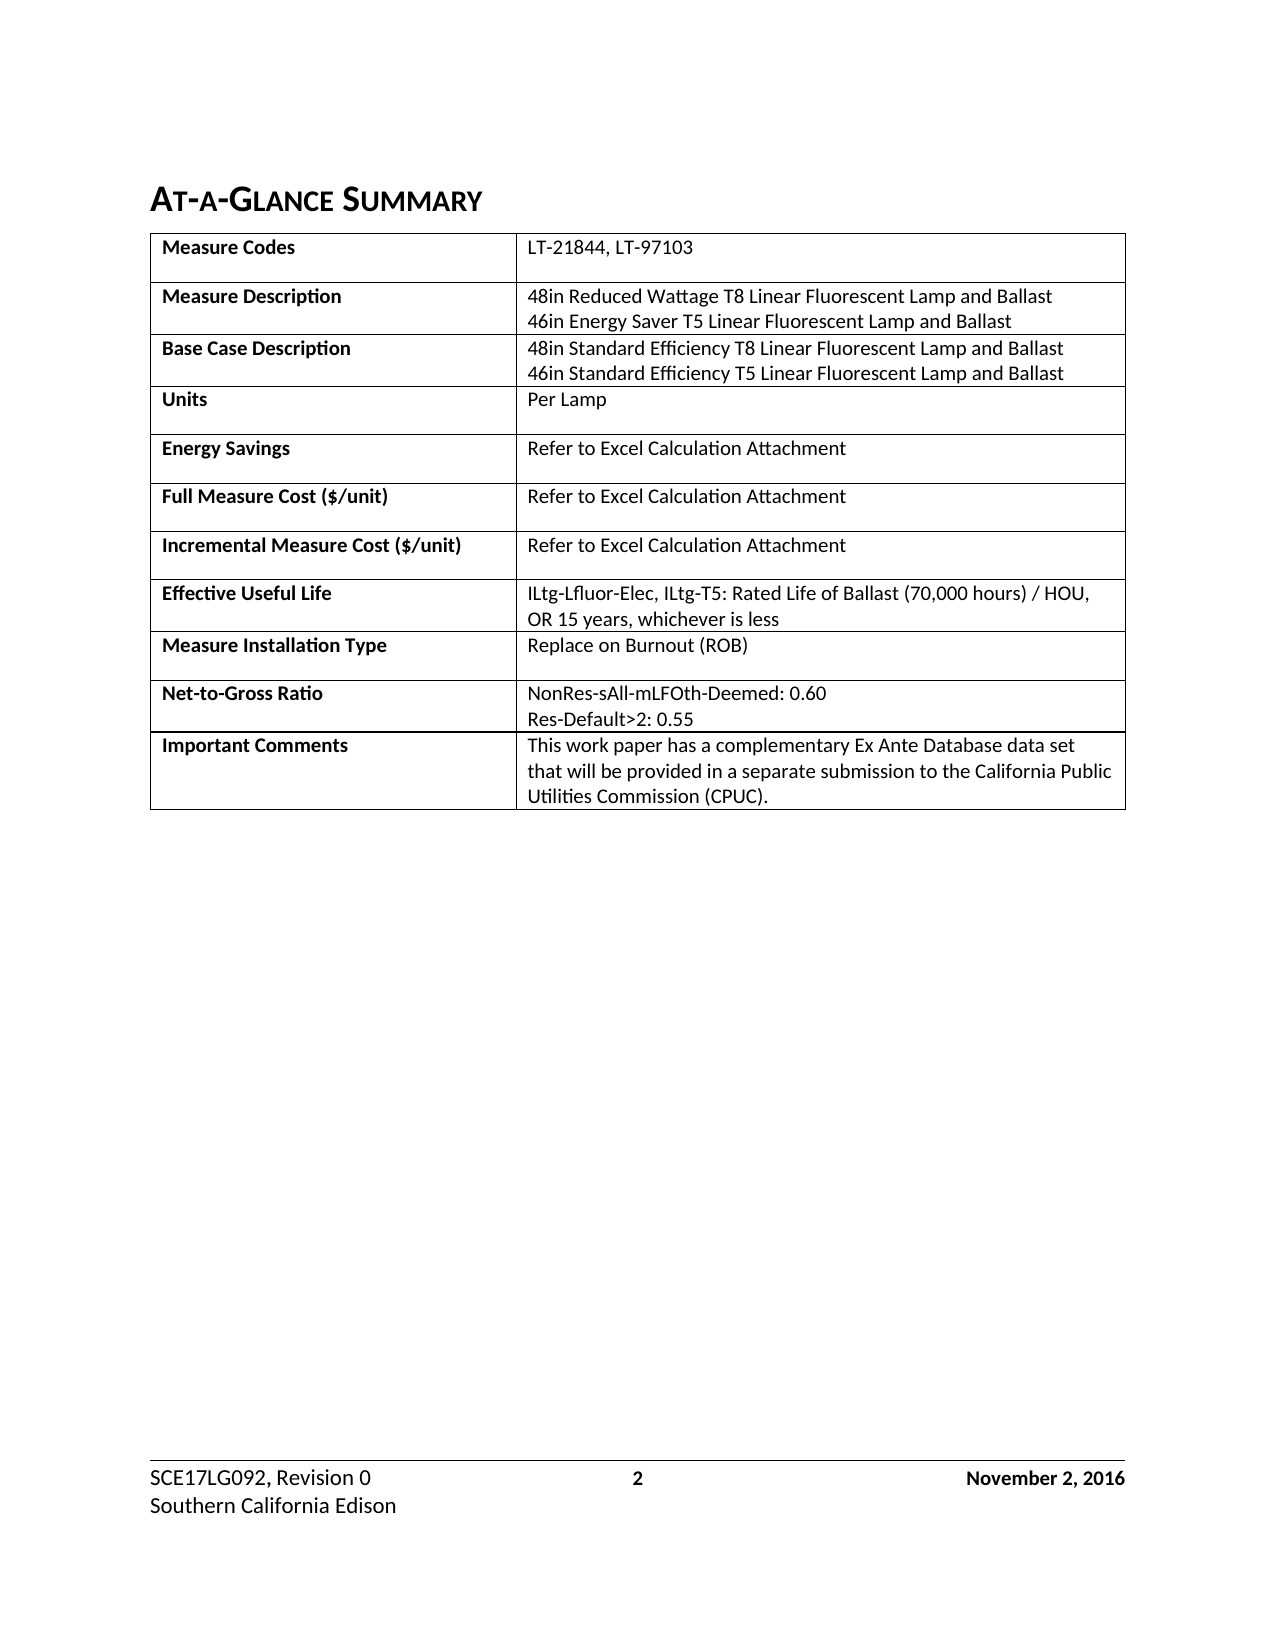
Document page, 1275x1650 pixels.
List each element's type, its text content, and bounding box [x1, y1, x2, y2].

table_cell NonRes-sAll-mLFOth-Deemed: 0.60 Res-Default>2: 0.55 [517, 681, 1125, 731]
table_cell Energy Savings [151, 435, 516, 482]
subtitle At-a-Glance Summary [150, 175, 1125, 221]
table_cell Effective Useful Life [151, 580, 516, 631]
table_cell Full Measure Cost ($/unit) [151, 484, 516, 531]
table_cell 48in Reduced Wattage T8 Linear Fluorescent Lamp and Ballast 46in Energy Saver T5 Linear Fluorescent Lamp and Ballast [517, 283, 1125, 334]
table_cell Units [151, 387, 516, 434]
table_cell Measure Installation Type [151, 632, 516, 679]
table_cell Incremental Measure Cost ($/unit) [151, 532, 516, 579]
table_cell Refer to Excel Calculation Attachment [517, 435, 1125, 482]
table_cell Refer to Excel Calculation Attachment [517, 532, 1125, 579]
table_cell ILtg-Lfluor-Elec, ILtg-T5: Rated Life of Ballast (70,000 hours) / HOU, OR 15 years, whichever is less [517, 580, 1125, 631]
table_cell This work paper has a complementary Ex Ante Database data set that will be provided in a separate submission to the California Public Utilities Commission (CPUC). [517, 733, 1125, 809]
table_cell Measure Description [151, 283, 516, 334]
table_cell Net-to-Gross Ratio [151, 681, 516, 731]
table_header LT-21844, LT-97103 [517, 234, 1125, 282]
table_cell 48in Standard Efficiency T8 Linear Fluorescent Lamp and Ballast 46in Standard Efficiency T5 Linear Fluorescent Lamp and Ballast [517, 335, 1125, 386]
table_cell Per Lamp [517, 387, 1125, 434]
table_header Measure Codes [151, 234, 516, 282]
table_cell Replace on Burnout (ROB) [517, 632, 1125, 679]
table_cell Refer to Excel Calculation Attachment [517, 484, 1125, 531]
table_cell Base Case Description [151, 335, 516, 386]
table_cell Important Comments [151, 733, 516, 809]
